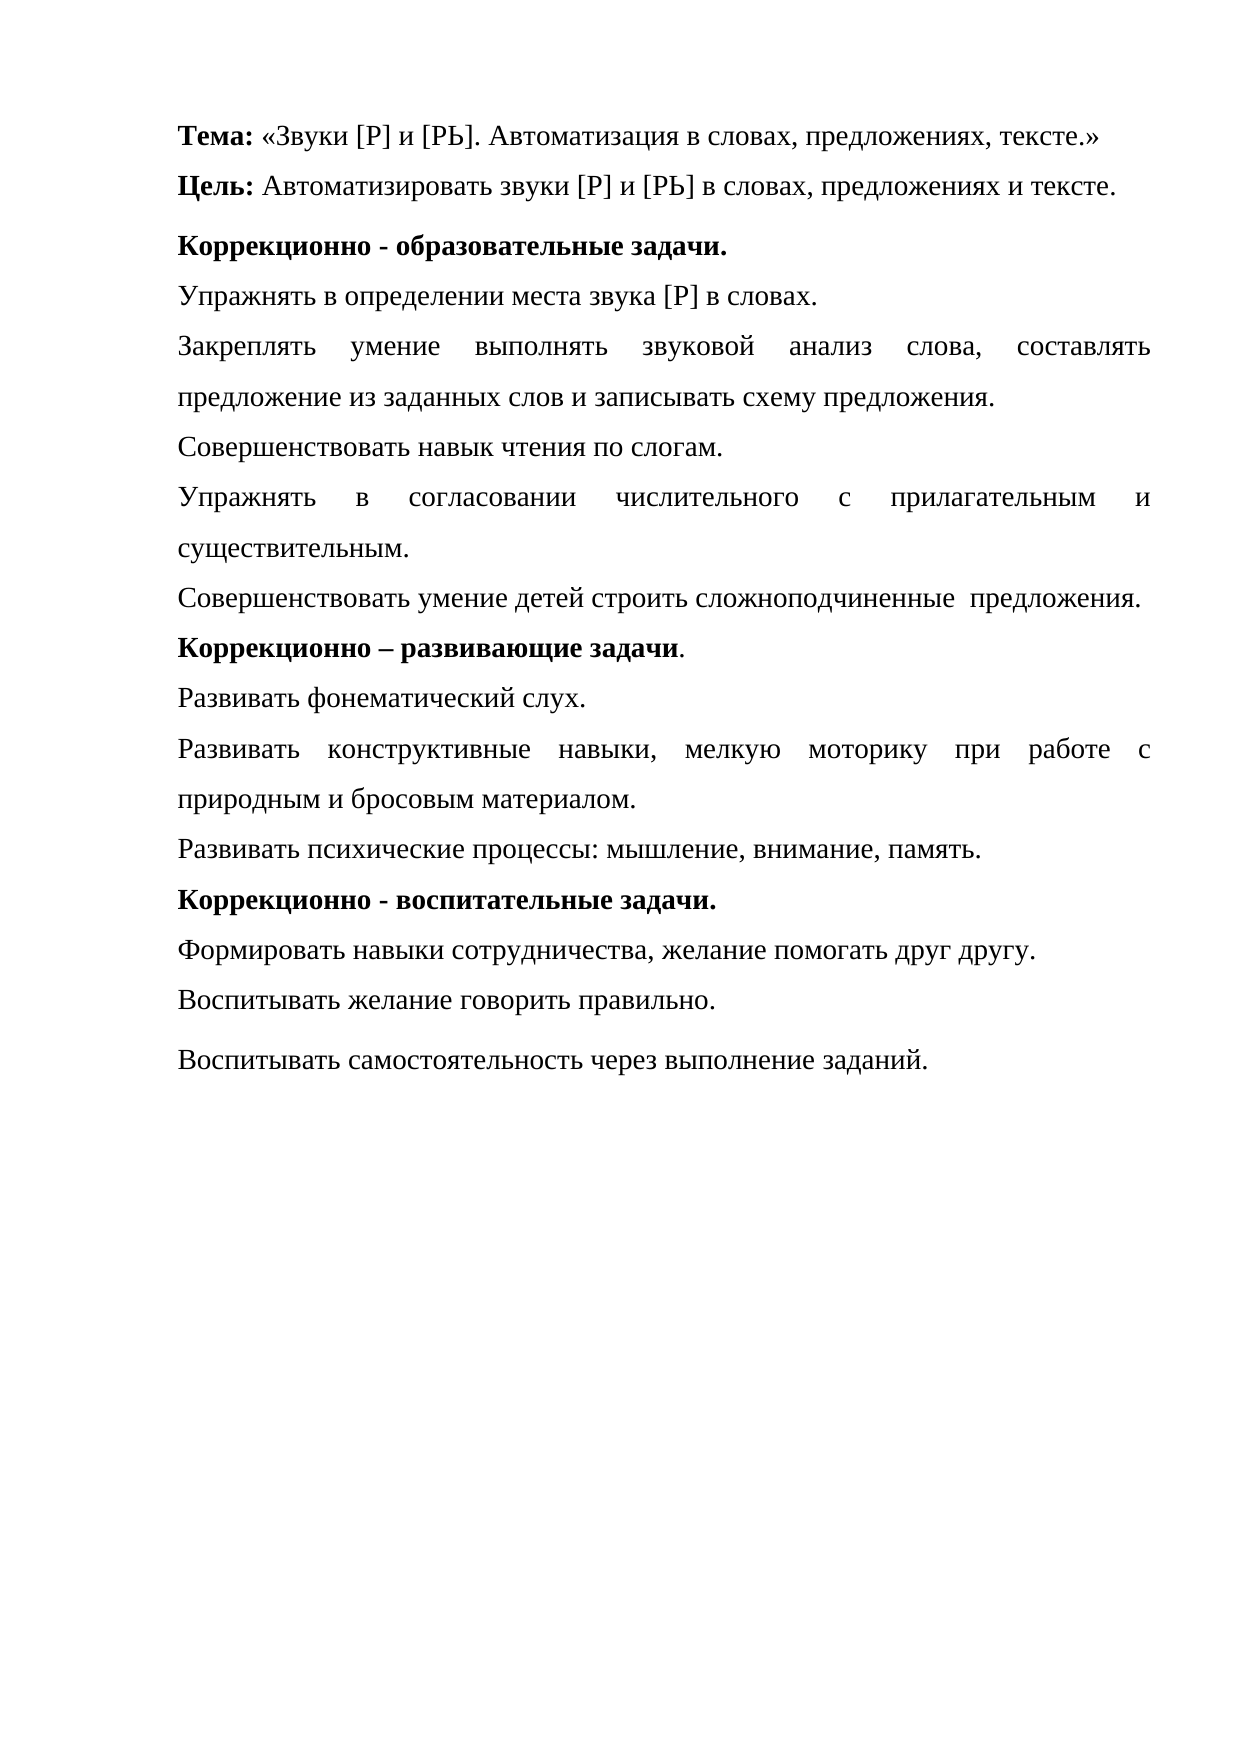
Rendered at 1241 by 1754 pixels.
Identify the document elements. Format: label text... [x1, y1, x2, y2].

text Коррекционно - воспитательные задачи. [177, 882, 1152, 915]
text Закреплять умение выполнять звуковой анализ слова, составлять предложение из заданных слов и записывать схему предложения. [177, 328, 1152, 412]
text Упражнять в определении места звука [Р] в словах. [177, 278, 1152, 312]
text Развивать фонематический слух. [177, 681, 1152, 714]
text Развивать психические процессы: мышление, внимание, память. [177, 832, 1152, 865]
text Формировать навыки сотрудничества, желание помогать друг другу. [177, 932, 1152, 966]
text Развивать конструктивные навыки, мелкую моторику при работе с природным и бросовым материалом. [177, 731, 1152, 815]
text Совершенствовать умение детей строить сложноподчиненные предложения. [177, 580, 1152, 613]
text Коррекционно - образовательные задачи. [177, 228, 1152, 261]
text Воспитывать желание говорить правильно. [177, 982, 1152, 1016]
text Воспитывать самостоятельность через выполнение заданий. [177, 1042, 1152, 1075]
text Тема: «Звуки [Р] и [РЬ]. Автоматизация в словах, предложениях, тексте.» [177, 118, 1152, 152]
text Совершенствовать навык чтения по слогам. [177, 429, 1152, 463]
text Цель: Автоматизировать звуки [Р] и [РЬ] в словах, предложениях и тексте. [177, 168, 1152, 202]
text Коррекционно – развивающие задачи. [177, 630, 1152, 664]
text Упражнять в согласовании числительного с прилагательным и существительным. [177, 479, 1152, 563]
